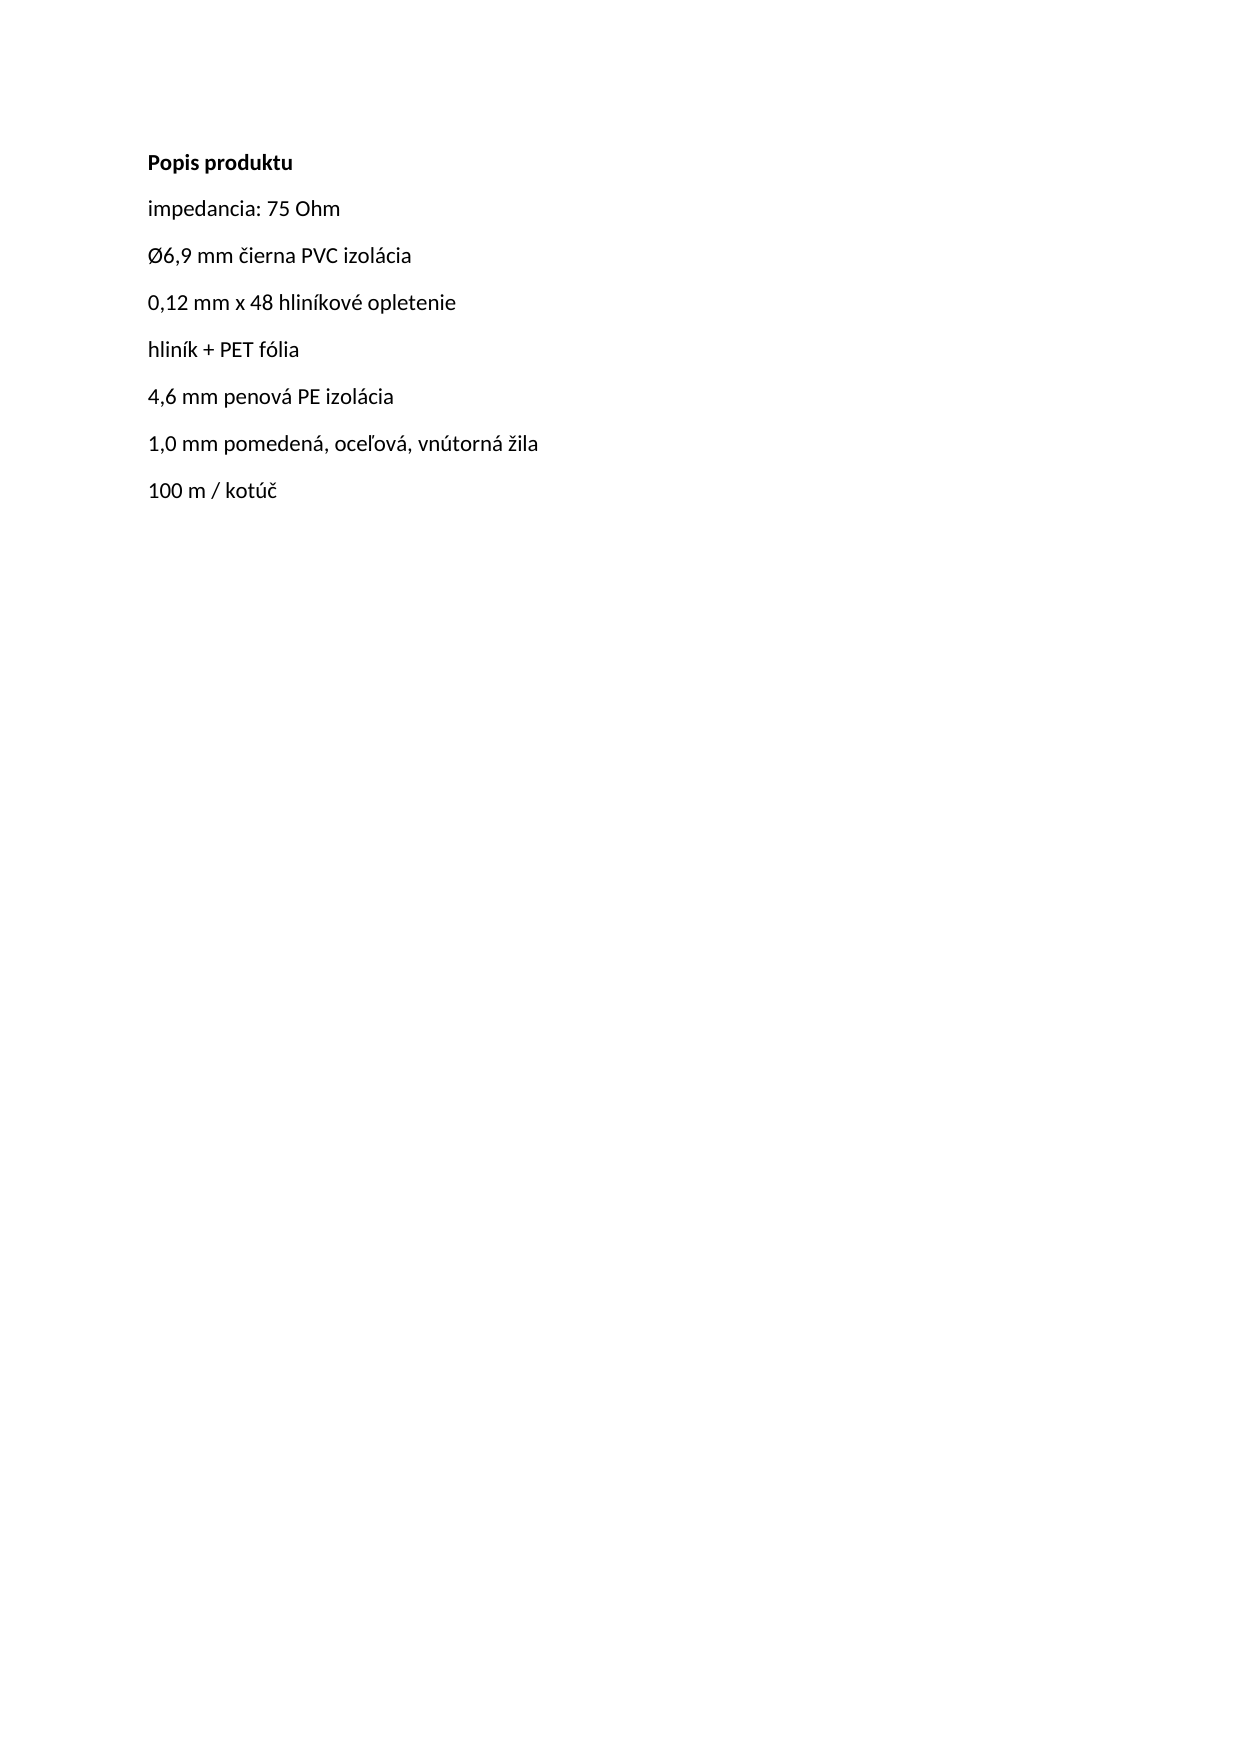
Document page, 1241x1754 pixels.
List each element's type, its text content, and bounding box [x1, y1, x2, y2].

text Ø6,9 mm čierna PVC izolácia [148, 241, 1093, 269]
text 100 m / kotúč [148, 476, 1093, 504]
text 1,0 mm pomedená, oceľová, vnútorná žila [148, 429, 1093, 457]
text hliník + PET fólia [148, 335, 1093, 363]
text 4,6 mm penová PE izolácia [148, 382, 1093, 410]
text 0,12 mm x 48 hliníkové opletenie [148, 288, 1093, 316]
text impedancia: 75 Ohm [148, 194, 1093, 222]
text Popis produktu [148, 148, 1093, 176]
